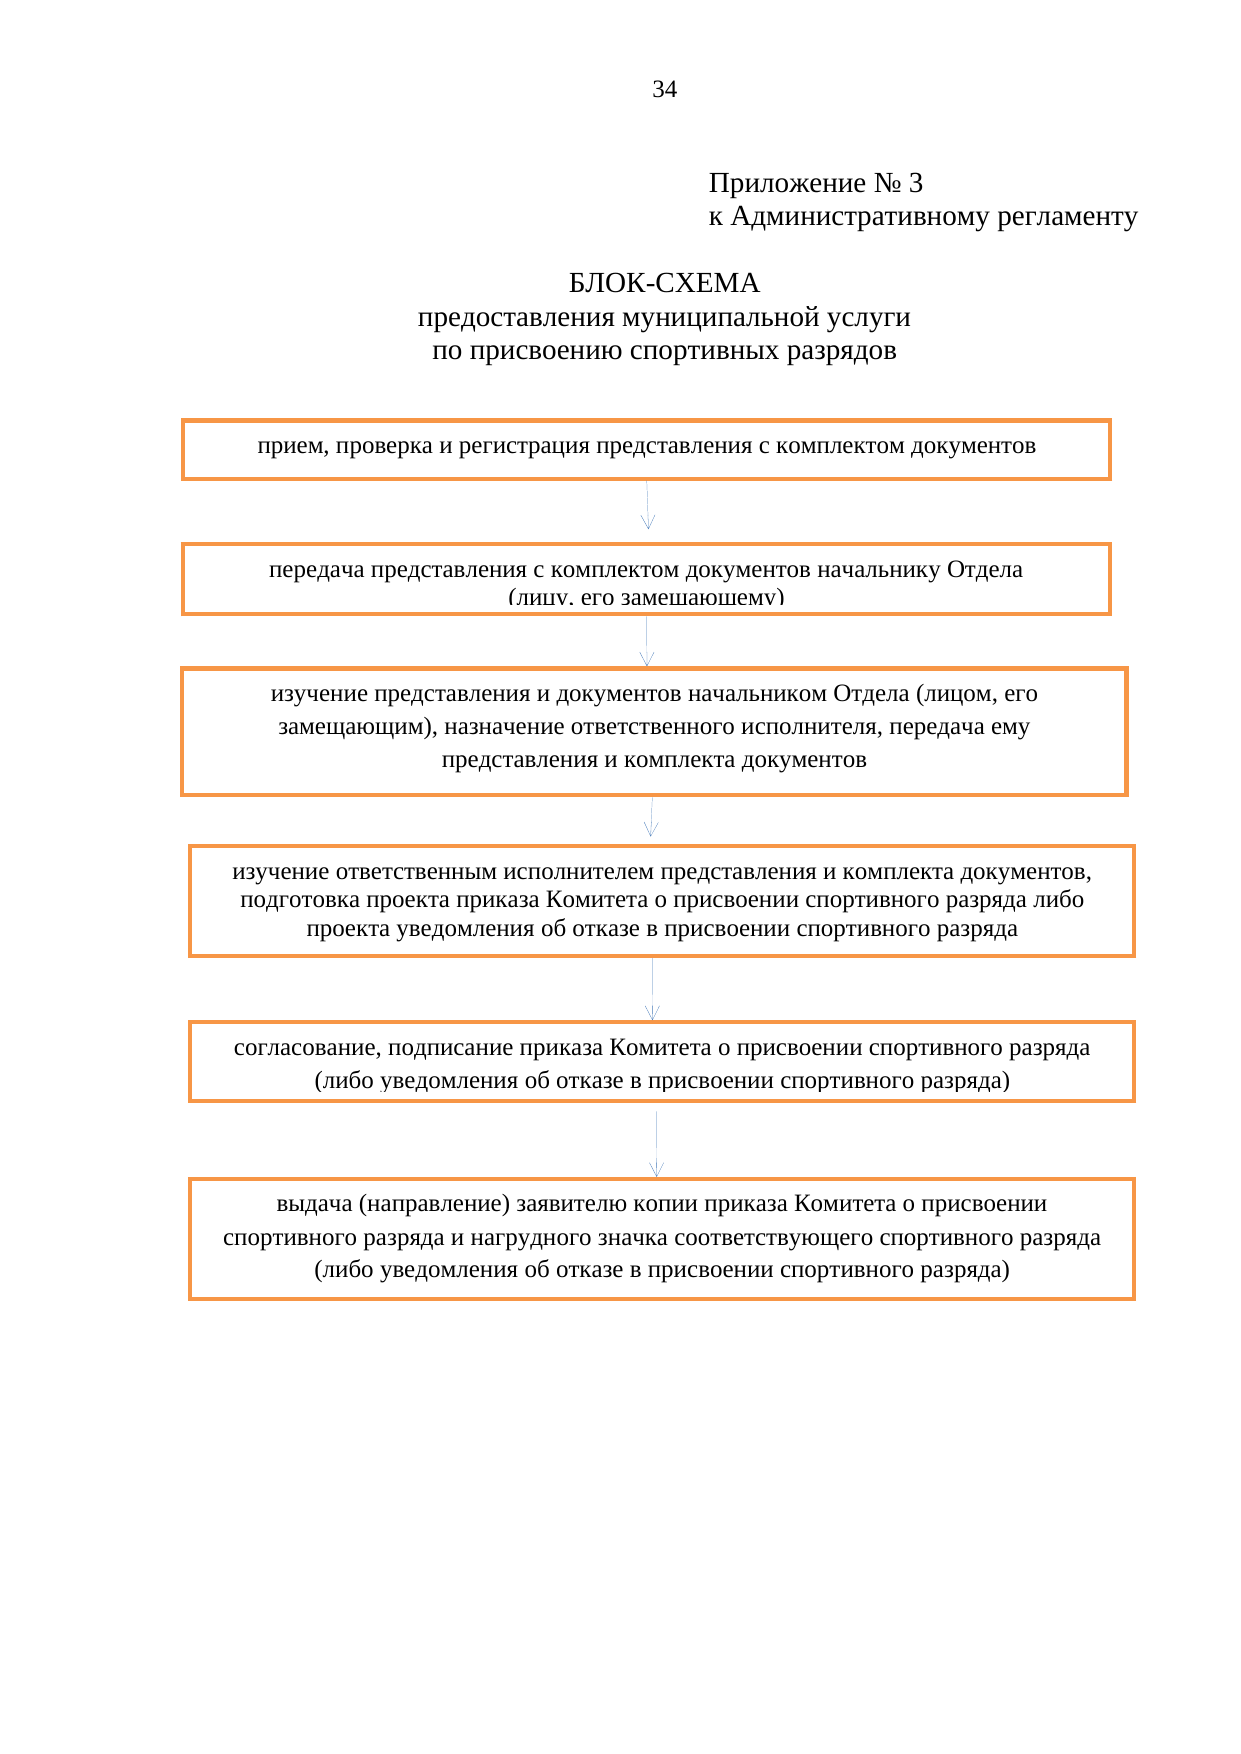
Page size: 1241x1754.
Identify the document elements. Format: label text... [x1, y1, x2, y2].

text БЛОК-СХЕМА [177, 265, 1152, 299]
text предоставления муниципальной услуги [177, 299, 1152, 332]
text к Административному регламенту [709, 198, 1152, 232]
text Приложение № 3 [709, 165, 1152, 198]
text по присвоению спортивных разрядов [177, 332, 1152, 366]
